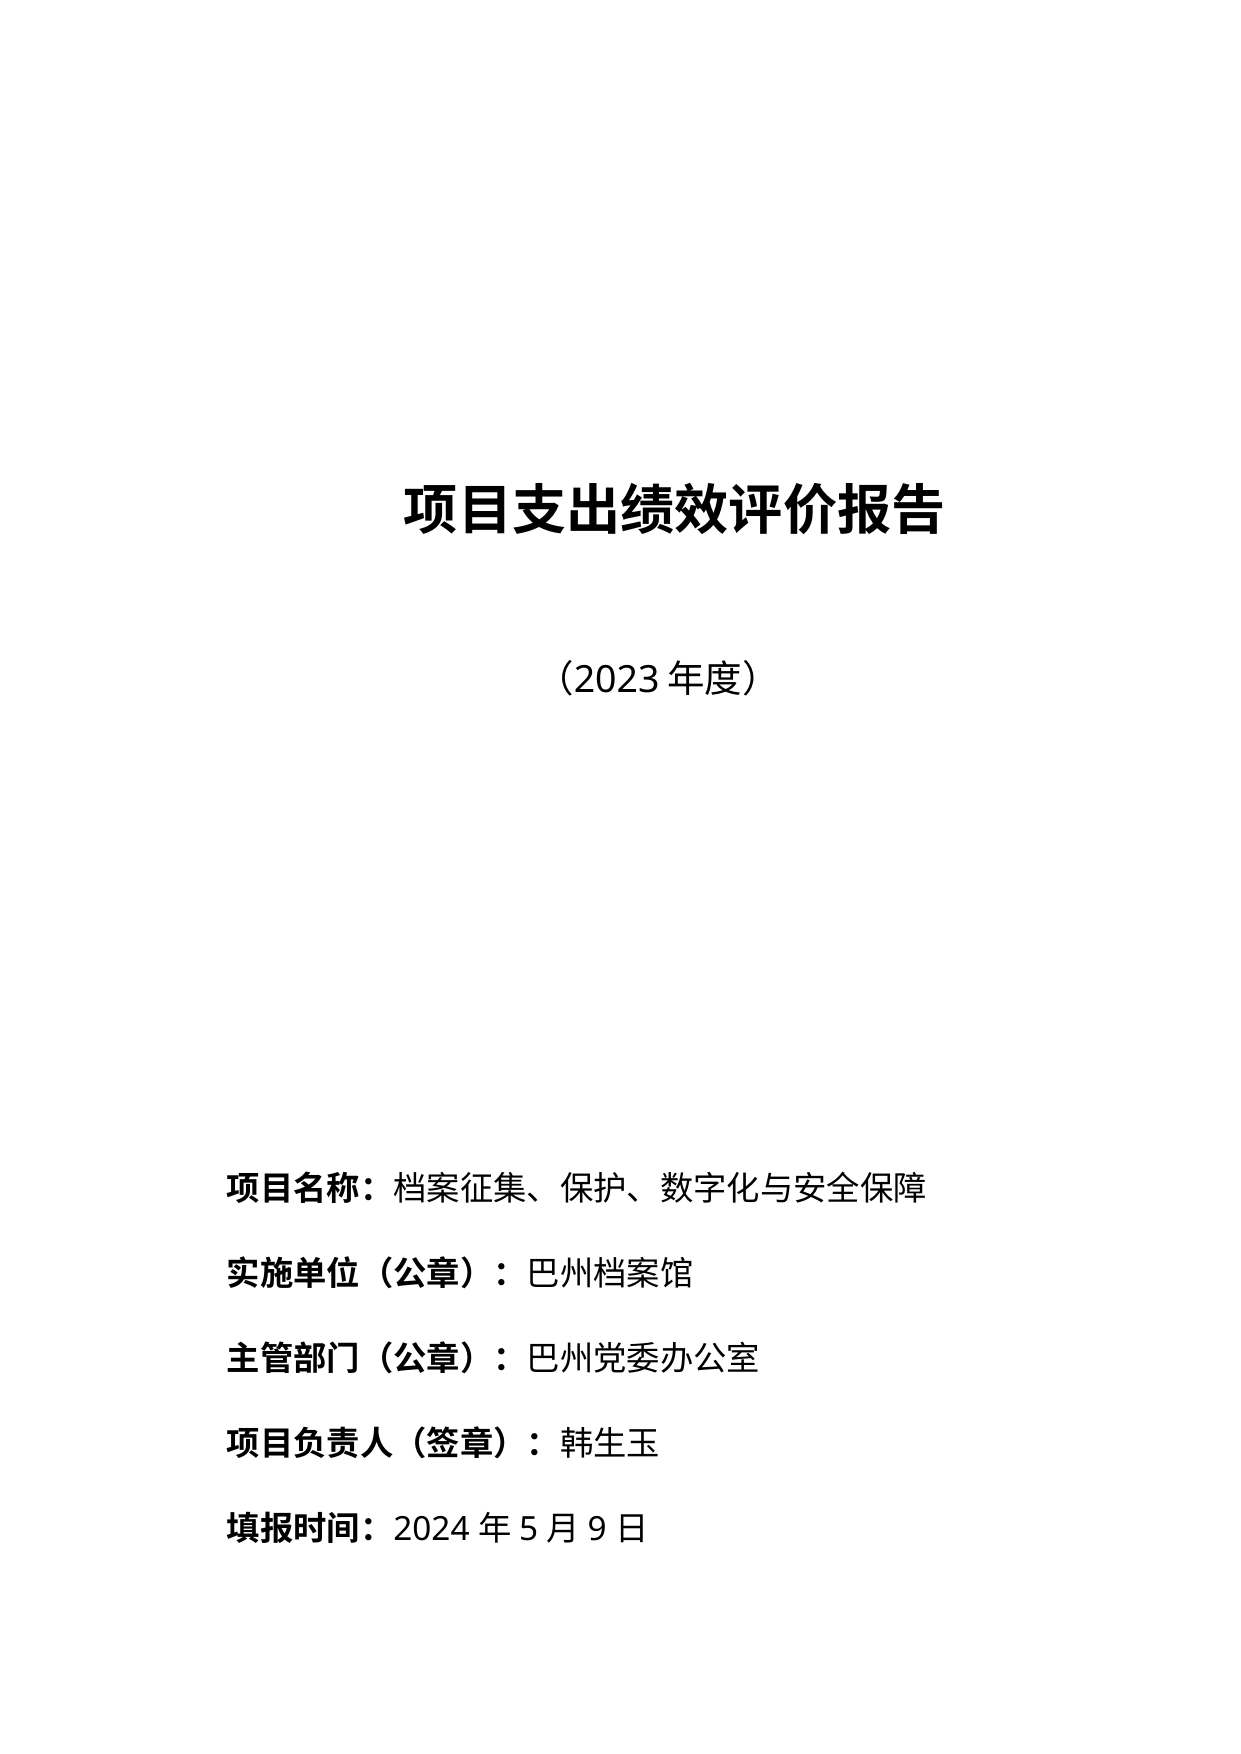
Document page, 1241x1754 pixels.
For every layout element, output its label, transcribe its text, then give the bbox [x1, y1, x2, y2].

text 项目负责人（签章）：韩生玉 [159, 1399, 1081, 1484]
text 主管部门（公章）：巴州党委办公室 [159, 1314, 1081, 1399]
text 项目支出绩效评价报告 [159, 464, 1081, 549]
text （2023年度） [159, 634, 1081, 719]
text 实施单位（公章）：巴州档案馆 [159, 1229, 1081, 1314]
text 填报时间：2024 年 5 月 9 日 [159, 1484, 1081, 1569]
text 项目名称：档案征集、保护、数字化与安全保障 [159, 1144, 1081, 1229]
